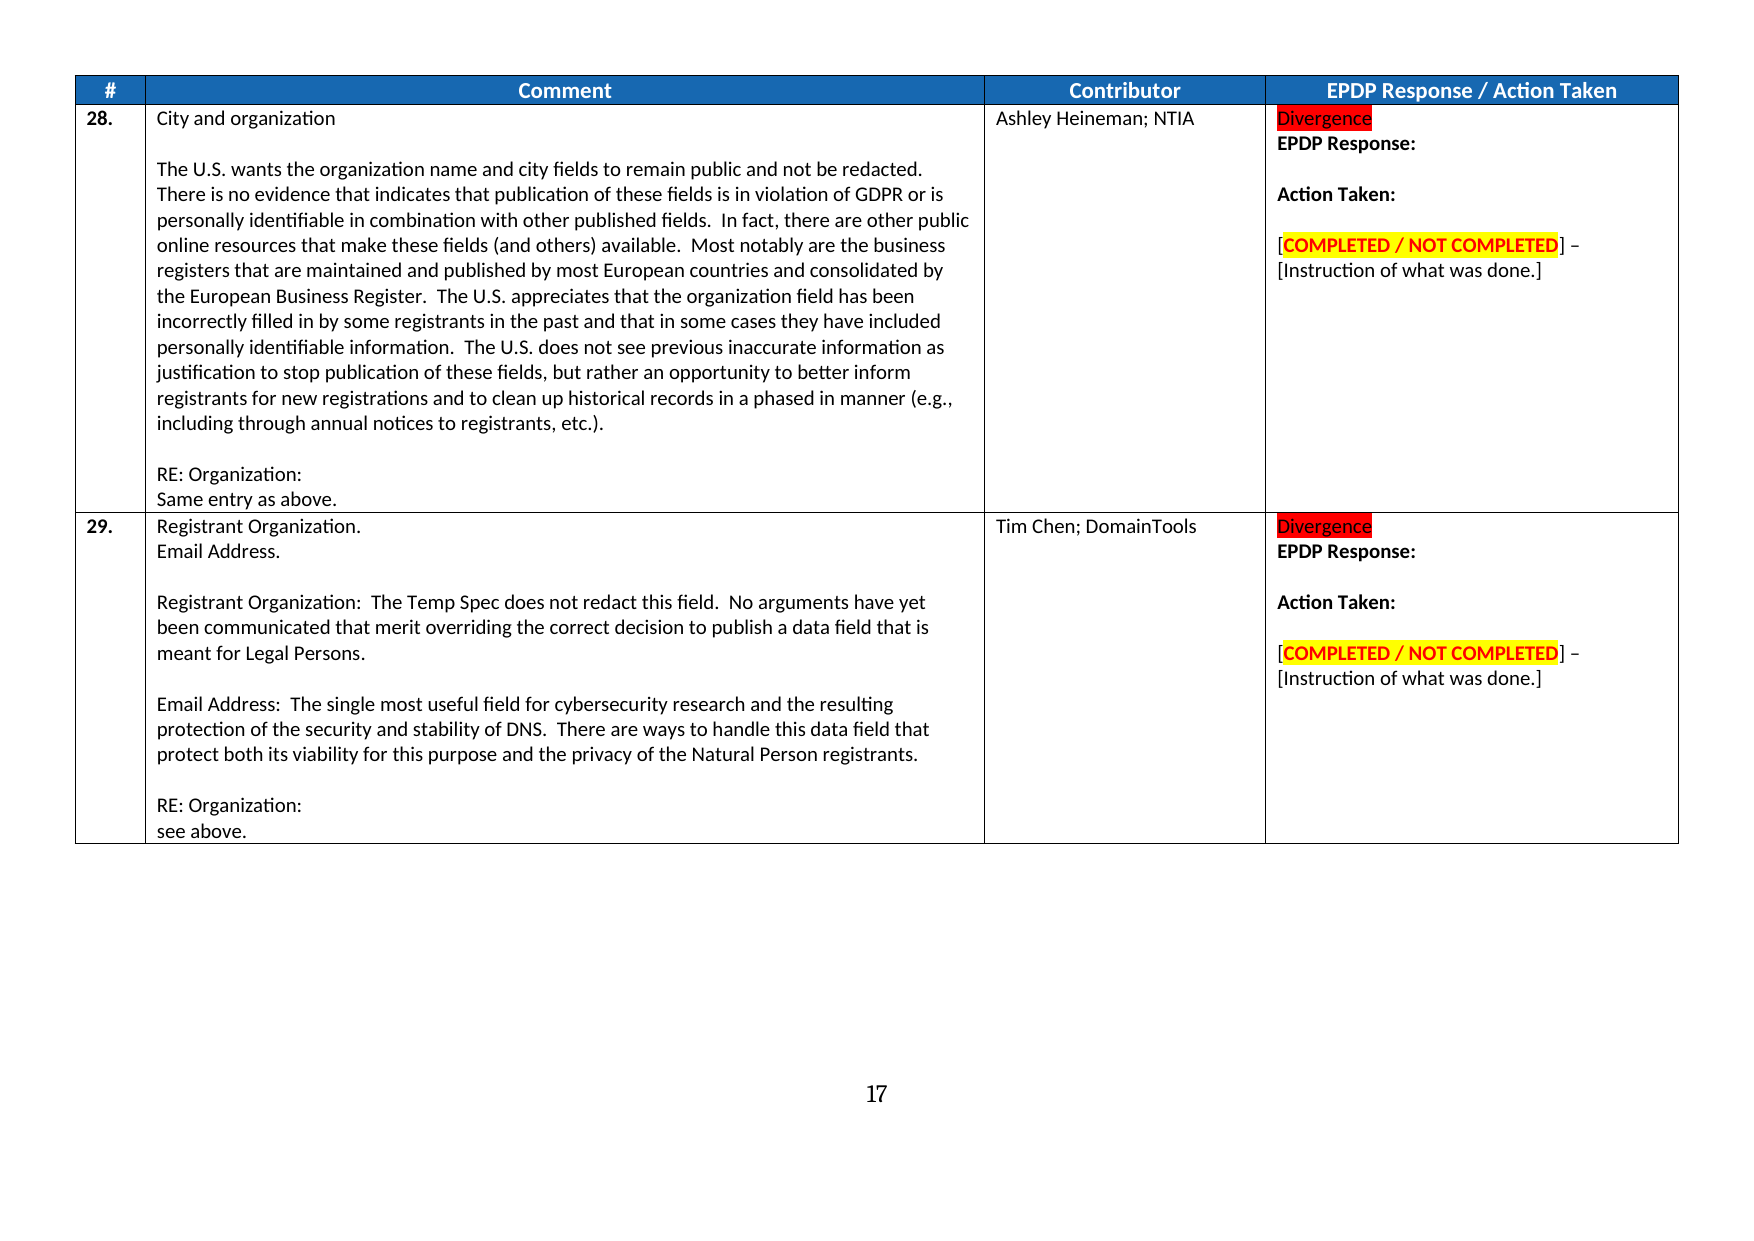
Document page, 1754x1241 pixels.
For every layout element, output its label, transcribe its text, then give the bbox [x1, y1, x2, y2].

table_header Comment [146, 76, 984, 104]
table_cell Registrant Organization. Email Address. Registrant Organization: The Temp Spec does not redact this field. No arguments have yet been communicated that merit overriding the correct decision to publish a data field that is meant for Legal Persons. Email Address: The single most useful field for cybersecurity research and the resulting protection of the security and stability of DNS. There are ways to handle this data field that protect both its viability for this purpose and the privacy of the Natural Person registrants. RE: Organization: see above. [146, 513, 984, 843]
table_cell Divergence EPDP Response: Action Taken: [COMPLETED / NOT COMPLETED] – [Instruction of what was done.] [1266, 513, 1678, 843]
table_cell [1266, 105, 1678, 512]
table_cell [76, 105, 145, 512]
table_cell Tim Chen; DomainTools [985, 513, 1265, 843]
table_header Contributor [985, 76, 1265, 104]
table_cell City and organization The U.S. wants the organization name and city fields to remain public and not be redacted. There is no evidence that indicates that publication of these fields is in violation of GDPR or is personally identifiable in combination with other published fields. In fact, there are other public online resources that make these fields (and others) available. Most notably are the business registers that are maintained and published by most European countries and consolidated by the European Business Register. The U.S. appreciates that the organization field has been incorrectly filled in by some registrants in the past and that in some cases they have included personally identifiable information. The U.S. does not see previous inaccurate information as justification to stop publication of these fields, but rather an opportunity to better inform registrants for new registrations and to clean up historical records in a phased in manner (e.g., including through annual notices to registrants, etc.). RE: Organization: Same entry as above. [146, 105, 984, 512]
table_cell Ashley Heineman; NTIA [985, 105, 1265, 512]
table_header # [76, 76, 145, 104]
table_cell [76, 513, 145, 843]
table_header EPDP Response / Action Taken [1266, 76, 1678, 104]
